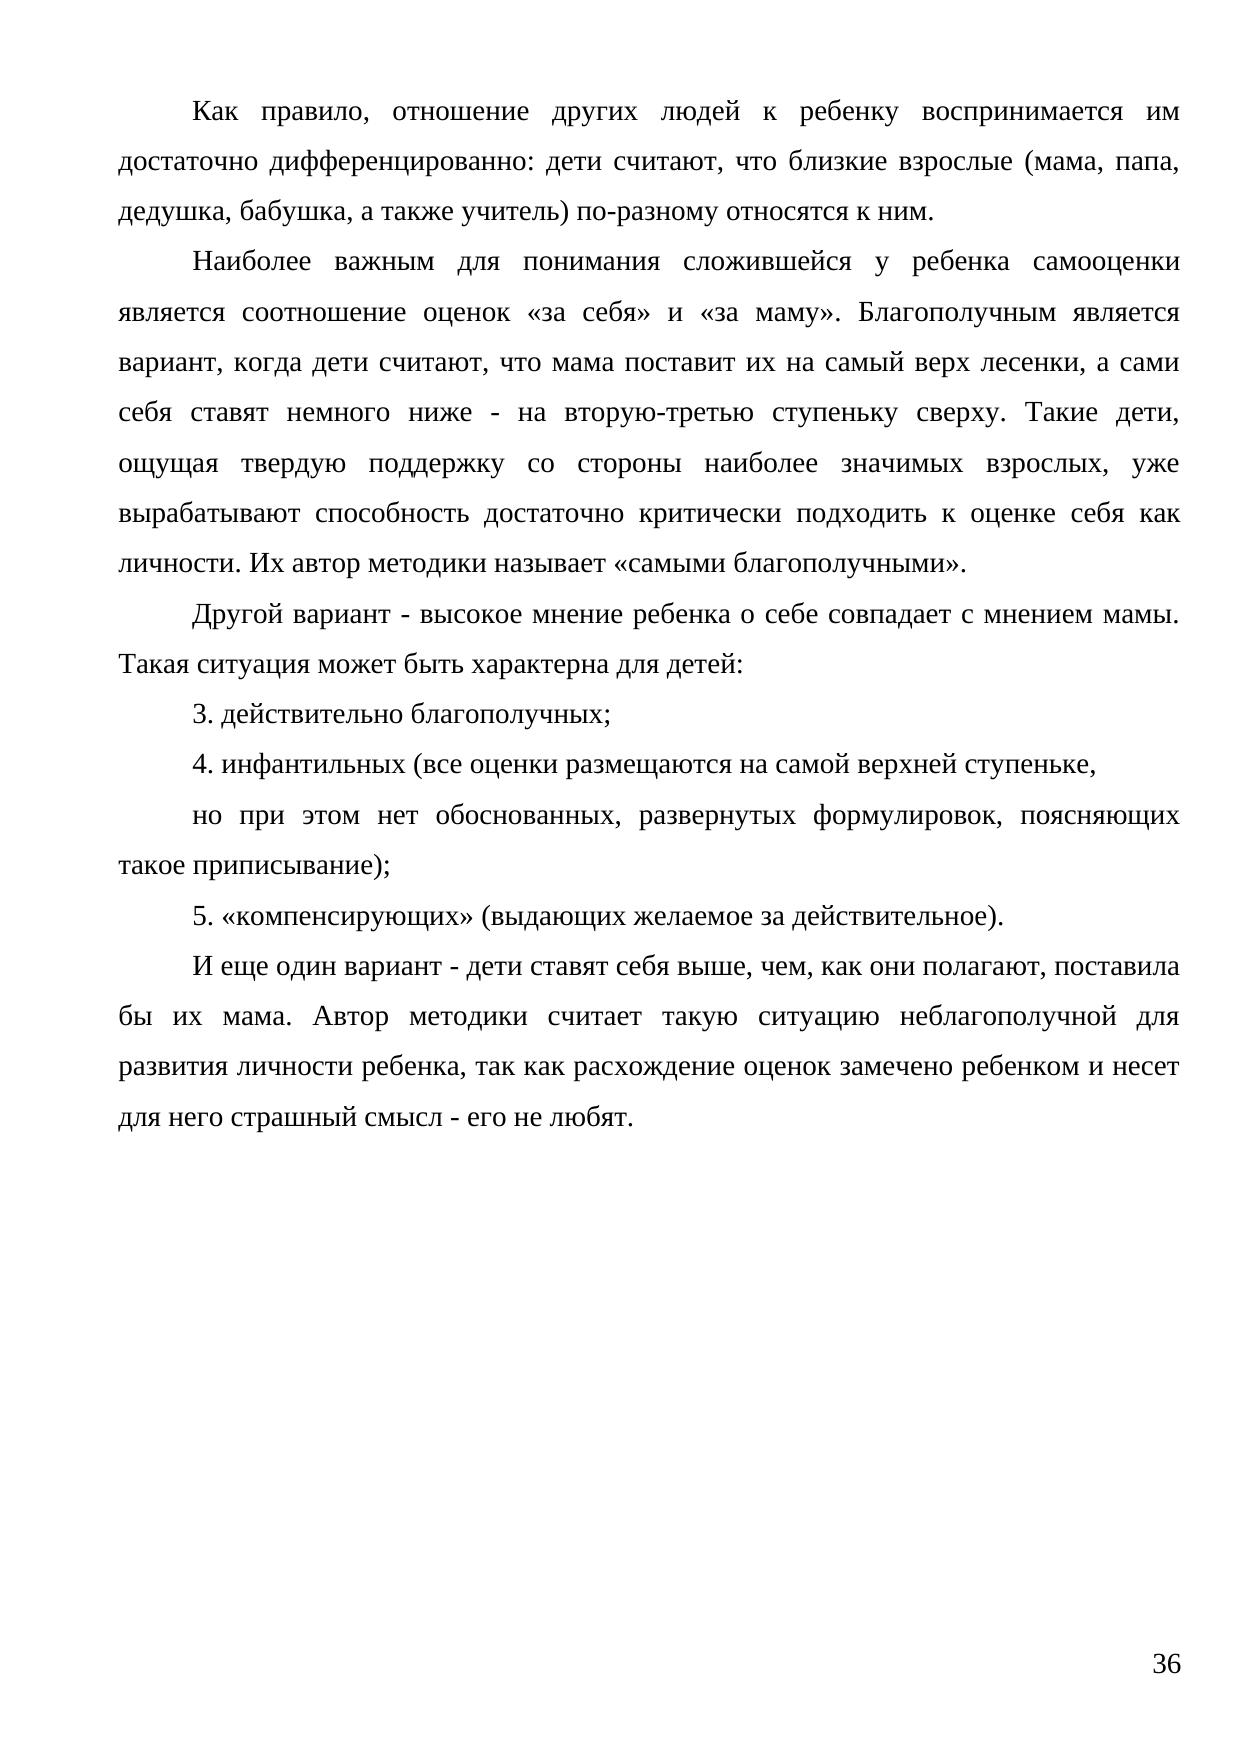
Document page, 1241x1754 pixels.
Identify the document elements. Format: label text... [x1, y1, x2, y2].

text Наиболее важным для понимания сложившейся у ребенка самооценки является соотношение оценок «за себя» и «за маму». Благополучным является вариант, когда дети считают, что мама поставит их на самый верх лесенки, а сами себя ставят немного ниже - на вторую-третью ступеньку сверху. Такие дети, ощущая твердую поддержку со стороны наиболее значимых взрослых, уже вырабатывают способность достаточно критически подходить к оценке себя как личности. Их автор методики называет «самыми благополучными». [118, 243, 1181, 579]
text И еще один вариант - дети ставят себя выше, чем, как они полагают, поставила бы их мама. Автор методики считает такую ситуацию неблагополучной для развития личности ребенка, так как расхождение оценок замечено ребенком и несет для него страшный смысл - его не любят. [118, 948, 1181, 1132]
text но при этом нет обоснованных, развернутых формулировок, поясняющих такое приписывание); [118, 797, 1181, 881]
text 4. инфантильных (все оценки размещаются на самой верхней ступеньке, [118, 747, 1181, 780]
text Как правило, отношение других людей к ребенку воспринимается им достаточно дифференцированно: дети считают, что близкие взрослые (мама, папа, дедушка, бабушка, а также учитель) по-разному относятся к ним. [118, 93, 1181, 227]
text 3. действительно благополучных; [118, 696, 1181, 730]
text 5. «компенсирующих» (выдающих желаемое за действительное). [118, 898, 1181, 931]
text Другой вариант - высокое мнение ребенка о себе совпадает с мнением мамы. Такая ситуация может быть характерна для детей: [118, 596, 1181, 679]
